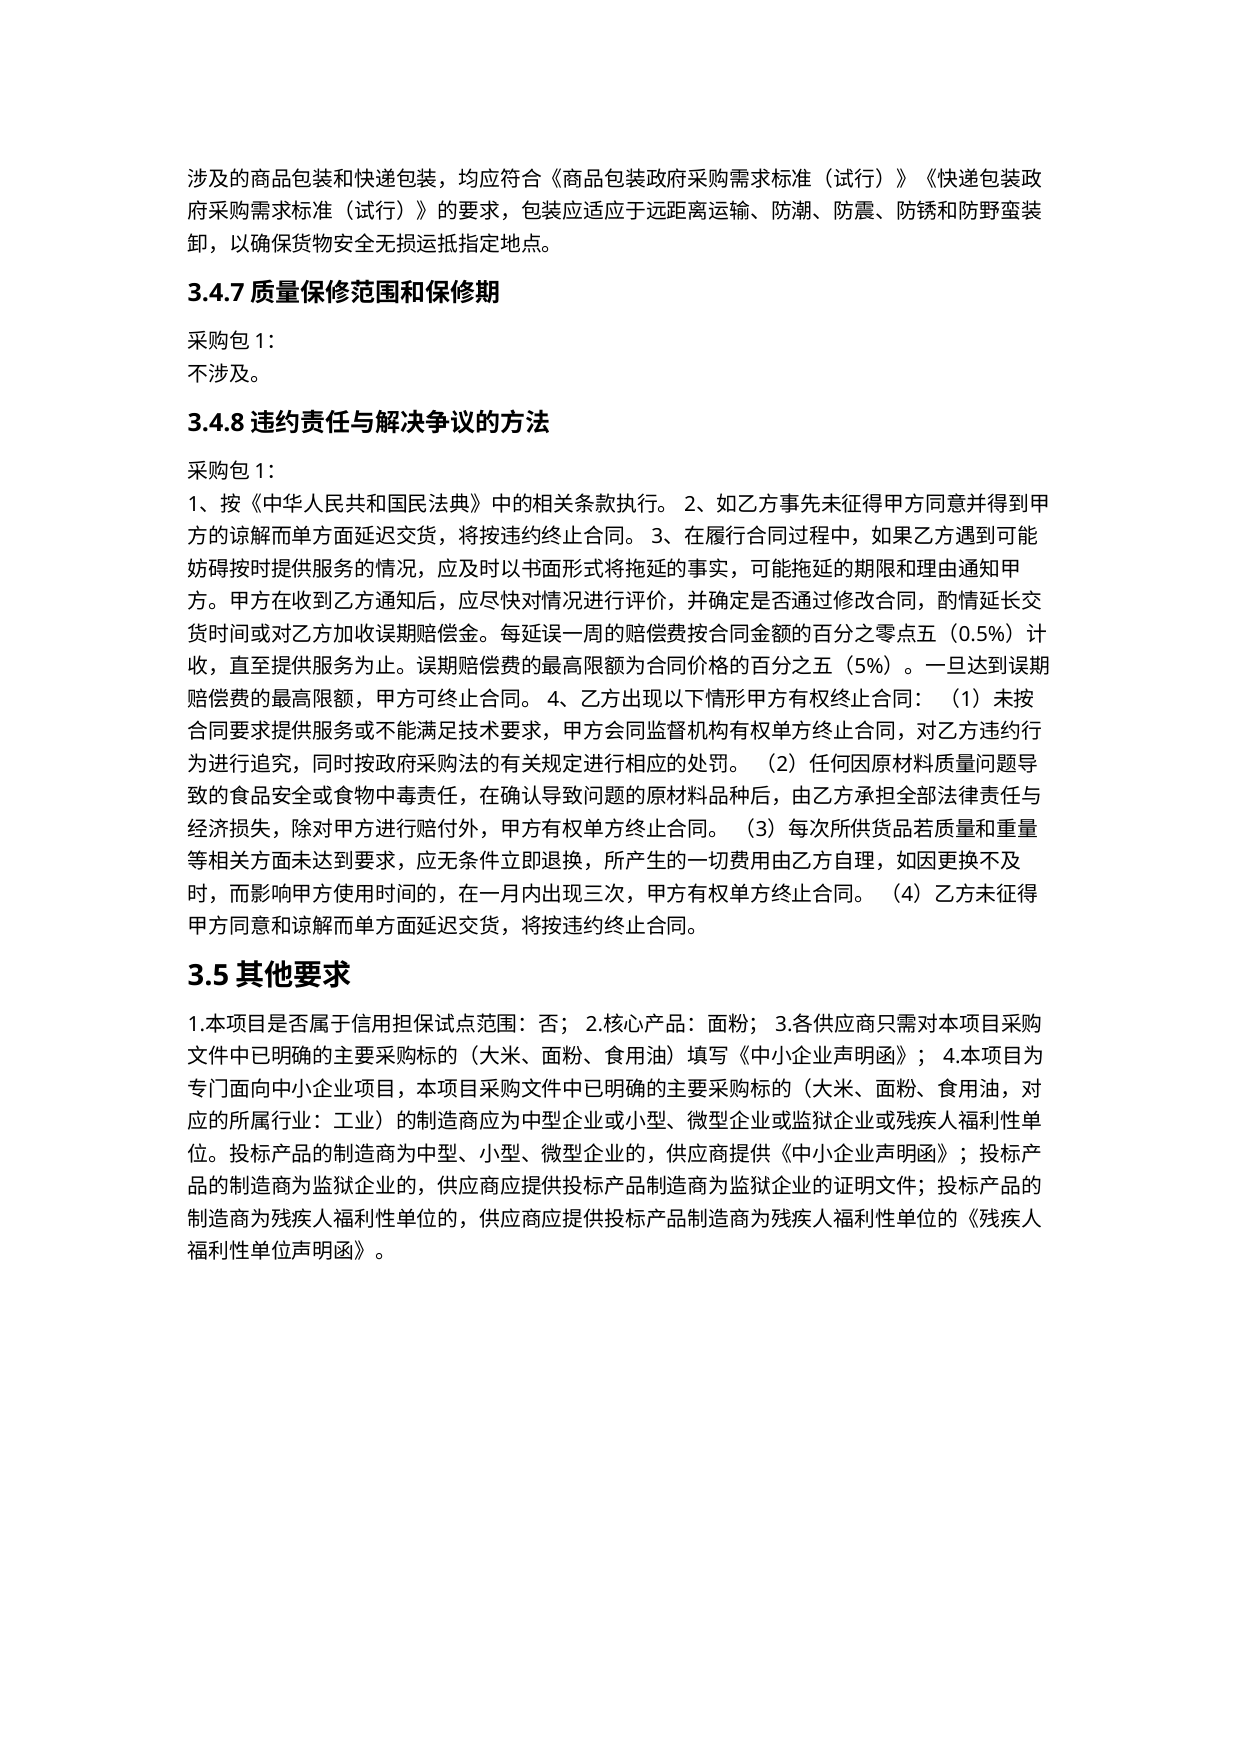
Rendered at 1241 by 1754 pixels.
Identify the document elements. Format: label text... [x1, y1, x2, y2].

text 采购包1： [187, 454, 1053, 487]
text 3.5其他要求 [187, 942, 1053, 1007]
text 1、按《中华人民共和国民法典》中的相关条款执行。 2、如乙方事先未征得甲方同意并得到甲方的谅解而单方面延迟交货，将按违约终止合同。 3、在履行合同过程中，如果乙方遇到可能妨碍按时提供服务的情况，应及时以书面形式将拖延的事实，可能拖延的期限和理由通知甲方。甲方在收到乙方通知后，应尽快对情况进行评价，并确定是否通过修改合同，酌情延长交货时间或对乙方加收误期赔偿金。每延误一周的赔偿费按合同金额的百分之零点五（0.5%）计收，直至提供服务为止。误期赔偿费的最高限额为合同价格的百分之五（5%）。一旦达到误期赔偿费的最高限额，甲方可终止合同。 4、乙方出现以下情形甲方有权终止合同： （1）未按合同要求提供服务或不能满足技术要求，甲方会同监督机构有权单方终止合同，对乙方违约行为进行追究，同时按政府采购法的有关规定进行相应的处罚。 （2）任何因原材料质量问题导致的食品安全或食物中毒责任，在确认导致问题的原材料品种后，由乙方承担全部法律责任与经济损失，除对甲方进行赔付外，甲方有权单方终止合同。 （3）每次所供货品若质量和重量等相关方面未达到要求，应无条件立即退换，所产生的一切费用由乙方自理，如因更换不及时，而影响甲方使用时间的，在一月内出现三次，甲方有权单方终止合同。 （4）乙方未征得甲方同意和谅解而单方面延迟交货，将按违约终止合同。 [187, 487, 1053, 942]
text 3.4.8违约责任与解决争议的方法 [187, 389, 1053, 454]
text 采购包1： [187, 324, 1053, 357]
text 涉及的商品包装和快递包装，均应符合《商品包装政府采购需求标准（试行）》《快递包装政府采购需求标准（试行）》的要求，包装应适应于远距离运输、防潮、防震、防锈和防野蛮装卸，以确保货物安全无损运抵指定地点。 [187, 162, 1053, 259]
text 不涉及。 [187, 357, 1053, 389]
text 1.本项目是否属于信用担保试点范围：否； 2.核心产品：面粉； 3.各供应商只需对本项目采购文件中已明确的主要采购标的（大米、面粉、食用油）填写《中小企业声明函》； 4.本项目为专门面向中小企业项目，本项目采购文件中已明确的主要采购标的（大米、面粉、食用油，对应的所属行业：工业）的制造商应为中型企业或小型、微型企业或监狱企业或残疾人福利性单位。投标产品的制造商为中型、小型、微型企业的，供应商提供《中小企业声明函》；投标产品的制造商为监狱企业的，供应商应提供投标产品制造商为监狱企业的证明文件；投标产品的制造商为残疾人福利性单位的，供应商应提供投标产品制造商为残疾人福利性单位的《残疾人福利性单位声明函》。 [187, 1007, 1053, 1267]
text 3.4.7质量保修范围和保修期 [187, 259, 1053, 324]
